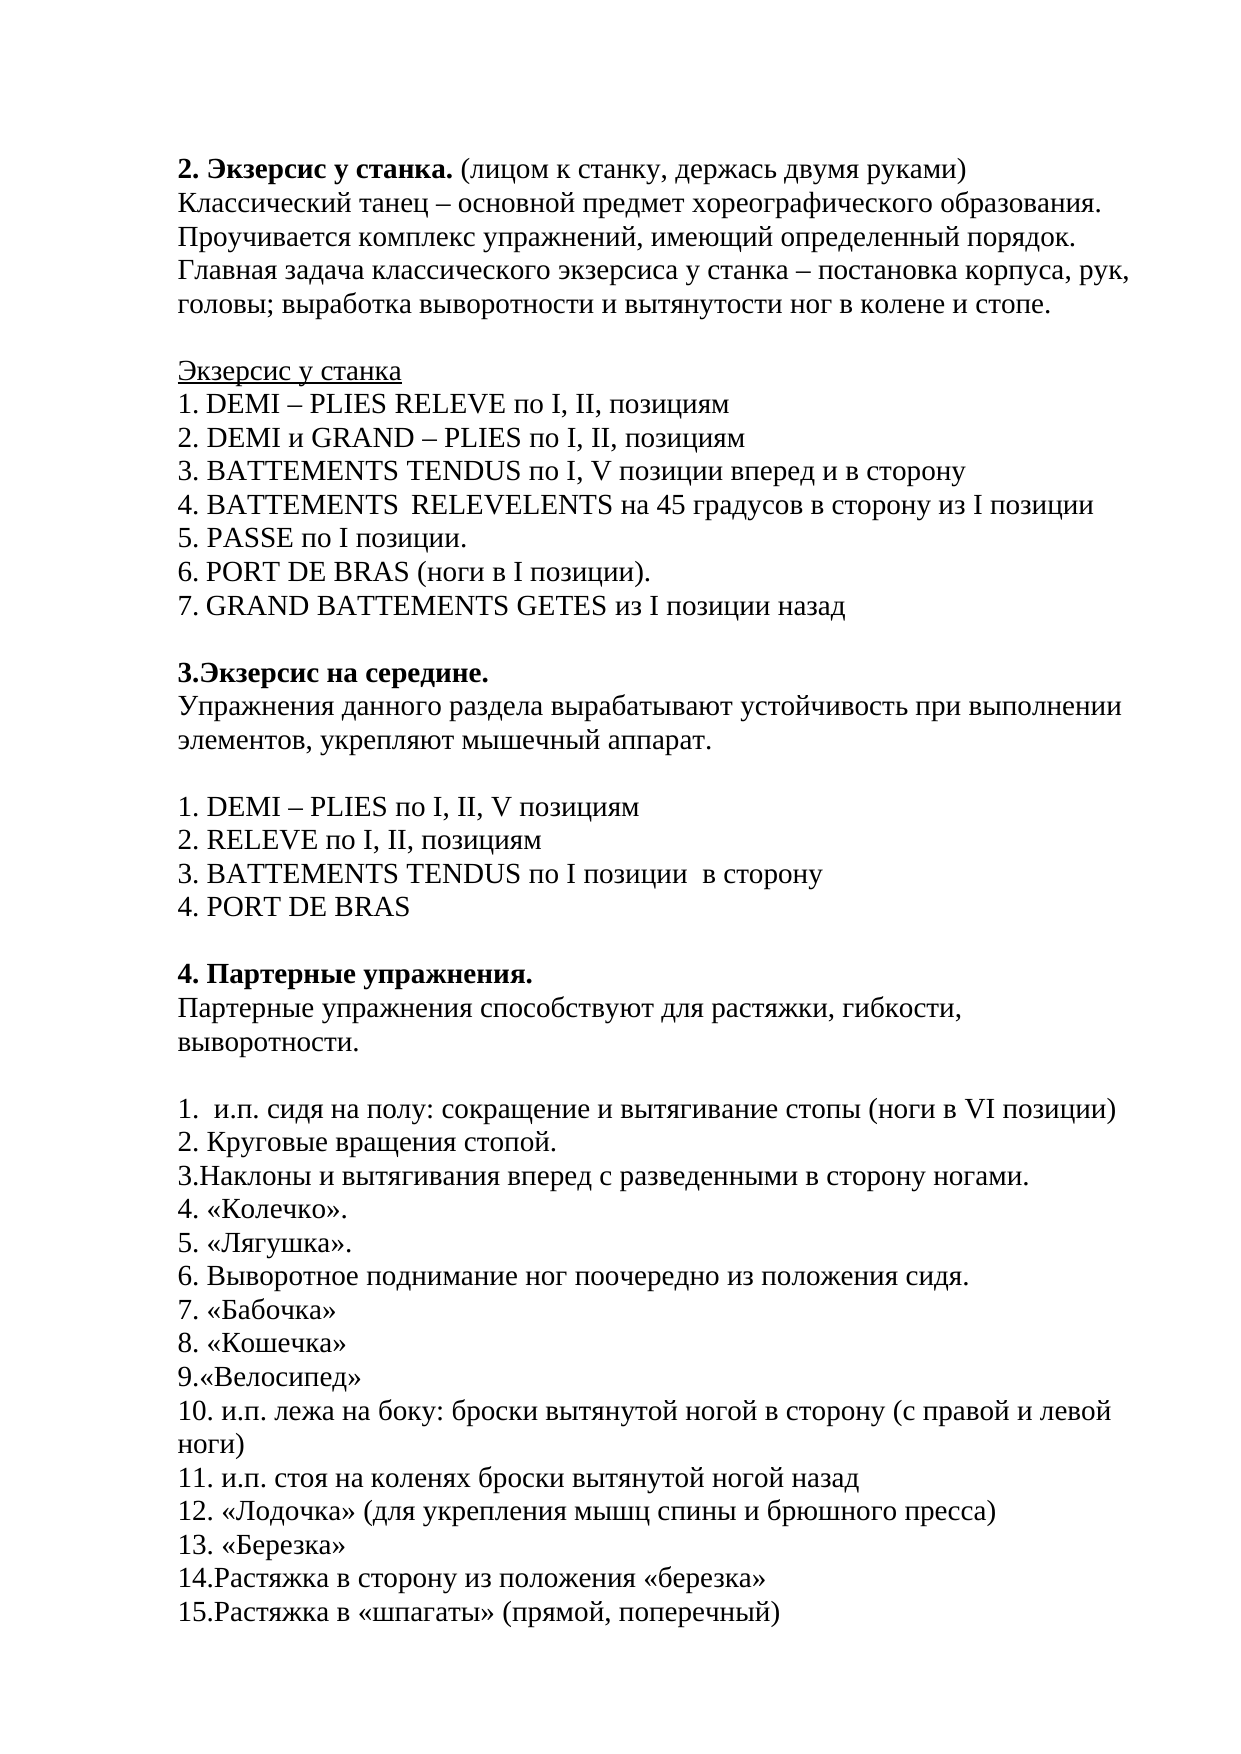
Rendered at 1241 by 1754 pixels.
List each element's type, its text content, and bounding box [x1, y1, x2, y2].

text 3. BATTEMENTS TENDUS по I, V позиции вперед и в сторону [177, 453, 1152, 487]
text 6. Выворотное поднимание ног поочередно из положения сидя. [177, 1258, 1152, 1292]
text 4. Партерные упражнения. [177, 957, 1152, 990]
text 11. и.п. стоя на коленях броски вытянутой ногой назад [177, 1460, 1152, 1493]
text 1. DEMI – PLIES RELEVE по I, II, позициям [177, 386, 1152, 420]
text 4. BATTEMENTS RELEVELENTS на 45 градусов в сторону из I позиции [177, 487, 1152, 521]
text 8. «Кошечка» [177, 1326, 1152, 1359]
text 5. «Лягушка». [177, 1225, 1152, 1258]
text 2. Экзерсис у станка. (лицом к станку, держась двумя руками) [177, 152, 1152, 185]
text 2. RELEVE по I, II, позициям [177, 822, 1152, 856]
text 4. «Колечко». [177, 1191, 1152, 1225]
text 4. PORT DE BRAS [177, 889, 1152, 923]
text 6. PORT DE BRAS (ноги в I позиции). [177, 554, 1152, 588]
text 9.«Велосипед» [177, 1359, 1152, 1393]
text 3. BATTEMENTS TENDUS по I позиции в сторону [177, 856, 1152, 889]
text Экзерсис у станка [177, 353, 1152, 386]
text 1. DEMI – PLIES по I, II, V позициям [177, 789, 1152, 822]
text 3.Экзерсис на середине. [177, 655, 1152, 688]
text 2. DEMI и GRAND – PLIES по I, II, позициям [177, 420, 1152, 453]
text Упражнения данного раздела вырабатывают устойчивость при выполнении элементов, укрепляют мышечный аппарат. [177, 688, 1152, 755]
text 12. «Лодочка» (для укрепления мышц спины и брюшного пресса) [177, 1493, 1152, 1527]
text 13. «Березка» [177, 1527, 1152, 1560]
text Классический танец – основной предмет хореографического образования. Проучивается комплекс упражнений, имеющий определенный порядок. Главная задача классического экзерсиса у станка – постановка корпуса, рук, головы; выработка выворотности и вытянутости ног в колене и стопе. [177, 185, 1152, 319]
text 14.Растяжка в сторону из положения «березка» [177, 1560, 1152, 1594]
text 2. Круговые вращения стопой. [177, 1124, 1152, 1158]
text 15.Растяжка в «шпагаты» (прямой, поперечный) [177, 1594, 1152, 1627]
text 7. GRAND BATTEMENTS GETES из I позиции назад [177, 588, 1152, 621]
text 1. и.п. сидя на полу: сокращение и вытягивание стопы (ноги в VI позиции) [177, 1091, 1152, 1124]
text 5. PASSE по I позиции. [177, 521, 1152, 554]
text Партерные упражнения способствуют для растяжки, гибкости, выворотности. [177, 990, 1152, 1057]
text 3.Наклоны и вытягивания вперед с разведенными в сторону ногами. [177, 1158, 1152, 1191]
text 10. и.п. лежа на боку: броски вытянутой ногой в сторону (с правой и левой ноги) [177, 1393, 1152, 1460]
text 7. «Бабочка» [177, 1292, 1152, 1326]
